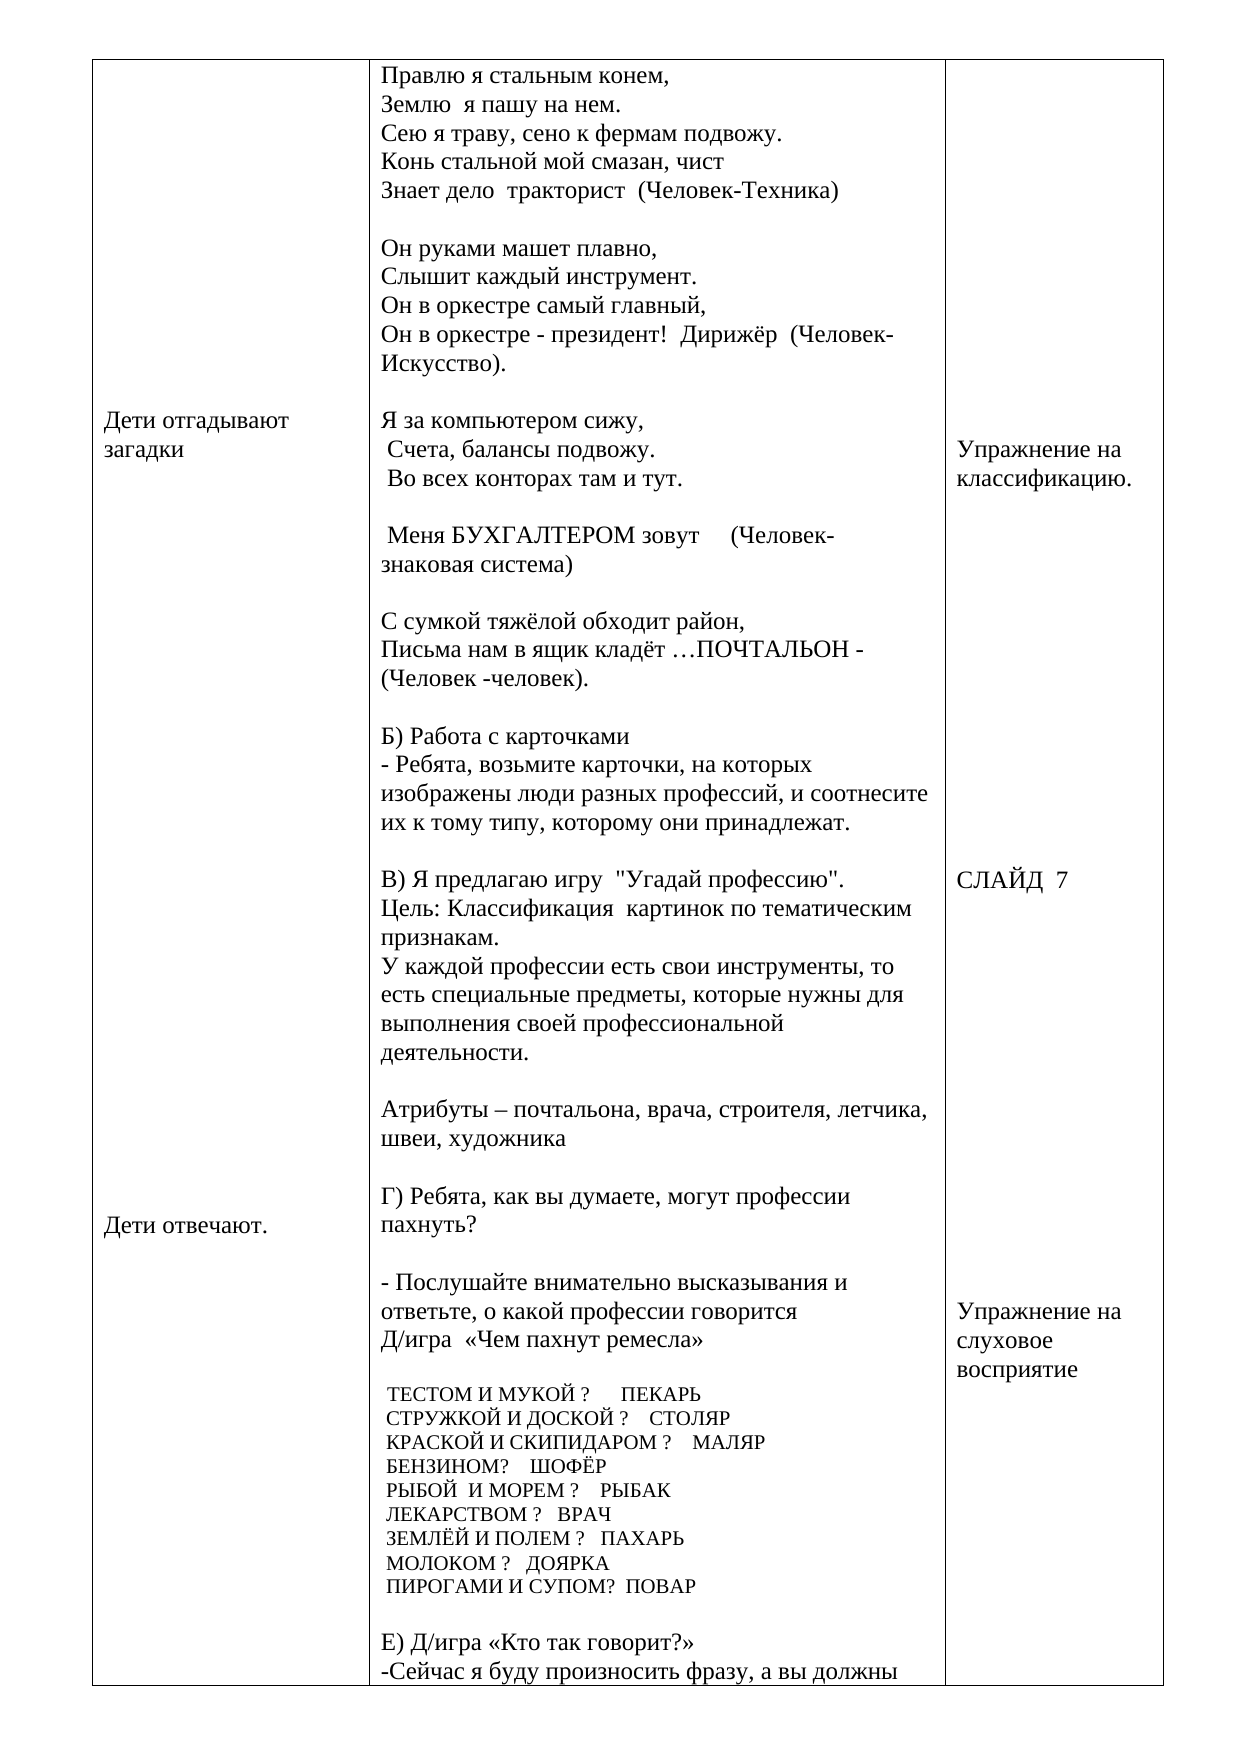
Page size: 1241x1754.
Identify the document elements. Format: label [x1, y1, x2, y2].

table_cell [946, 60, 1163, 1685]
table_cell [93, 60, 369, 1685]
table_cell [370, 60, 945, 1685]
